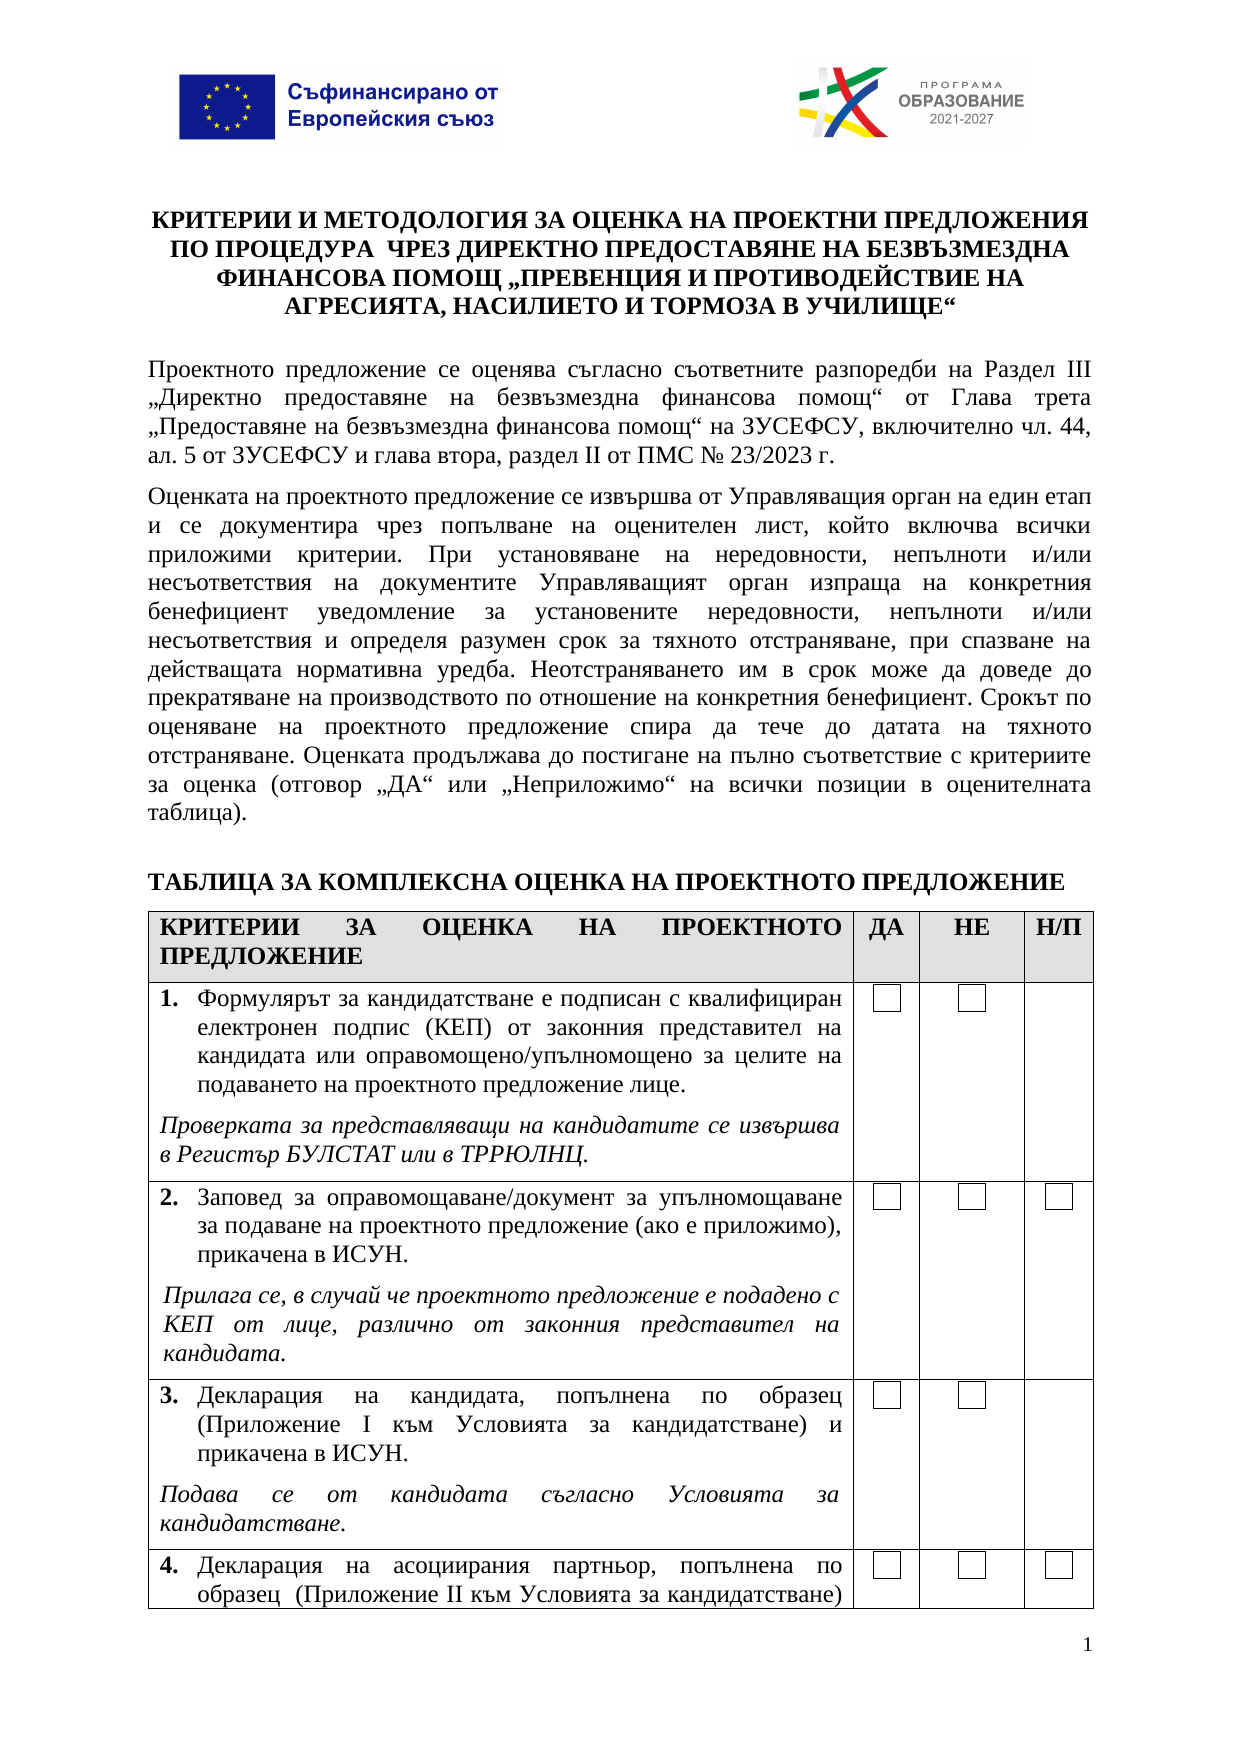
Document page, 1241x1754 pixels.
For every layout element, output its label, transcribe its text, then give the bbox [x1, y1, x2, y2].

table_cell [1025, 1380, 1093, 1549]
picture [789, 60, 1031, 145]
table_cell [920, 1550, 1024, 1607]
text Оценката на проектното предложение се извършва от Управляващия орган на един етап и се документира чрез попълване на оценителен лист, който включва всички приложими критерии. При установяване на нередовности, непълноти и/или несъответствия на документите Управляващият орган изпраща на конкретния бенефициент уведомление за установените нередовности, непълноти и/или несъответствия и определя разумен срок за тяхното отстраняване, при спазване на действащата нормативна уредба. Неотстраняването им в срок може да доведе до прекратяване на производството по отношение на конкретния бенефициент. Срокът по оценяване на проектното предложение спира да тече до датата на тяхното отстраняване. Оценката продължава до постигане на пълно съответствие с критериите за оценка (отговор „ДА“ или „Неприложимо“ на всички позиции в оценителната таблица). [148, 481, 1092, 826]
table_cell [920, 983, 1024, 1181]
table_cell [854, 1182, 919, 1379]
table_header НЕ [920, 912, 1024, 982]
table_cell [920, 1380, 1024, 1549]
table_header КРИТЕРИИ ЗА ОЦЕНКА НА ПРОЕКТНОТО ПРЕДЛОЖЕНИЕ [149, 912, 853, 982]
table_header ДА [854, 912, 919, 982]
table_cell [1025, 1550, 1093, 1607]
table_cell Заповед за оправомощаване/документ за упълномощаване за подаване на проектното предложение (ако е приложимо), прикачена в ИСУН. Прилага се, в случай че проектното предложение е подадено с КЕП от лице, различно от законния представител на кандидата. [149, 1182, 853, 1379]
table_cell [920, 1182, 1024, 1379]
table_cell [854, 1380, 919, 1549]
text Проектното предложение се оценява съгласно съответните разпоредби на Раздел ІІІ „Директно предоставяне на безвъзмездна финансова помощ“ от Глава трета „Предоставяне на безвъзмездна финансова помощ“ на ЗУСЕФСУ, включително чл. 44, ал. 5 от ЗУСЕФСУ и глава втора, раздел II от ПМС № 23/2023 г. [148, 354, 1092, 469]
picture [171, 66, 506, 148]
table_cell Декларация на кандидата, попълнена по образец (Приложение I към Условията за кандидатстване) и прикачена в ИСУН. Подава се от кандидата съгласно Условията за кандидатстване. [149, 1380, 853, 1549]
text ТАБЛИЦА ЗА КОМПЛЕКСНА ОЦЕНКА НА ПРОЕКТНОТО ПРЕДЛОЖЕНИЕ [148, 867, 1092, 896]
table_cell [854, 983, 919, 1181]
table_cell [854, 1550, 919, 1607]
table_cell [1025, 1182, 1093, 1379]
table_cell [1025, 983, 1093, 1181]
table_header Н/П [1025, 912, 1093, 982]
text КРИТЕРИИ И МЕТОДОЛОГИЯ ЗА ОЦЕНКА НА ПРОЕКТНИ ПРЕДЛОЖЕНИЯ ПО ПРОЦЕДУРА ЧРЕЗ ДИРЕКТНО ПРЕДОСТАВЯНЕ НА БЕЗВЪЗМЕЗДНА ФИНАНСОВА ПОМОЩ „ПРЕВЕНЦИЯ И ПРОТИВОДЕЙСТВИЕ НА АГРЕСИЯТА, НАСИЛИЕТО И ТОРМОЗА В УЧИЛИЩЕ“ [148, 205, 1092, 320]
table_cell Формулярът за кандидатстване е подписан с квалифициран електронен подпис (КЕП) от законния представител на кандидата или оправомощено/упълномощено за целите на подаването на проектното предложение лице. Проверката за представляващи на кандидатите се извършва в Регистър БУЛСТАТ или в ТРРЮЛНЦ. [149, 983, 853, 1181]
